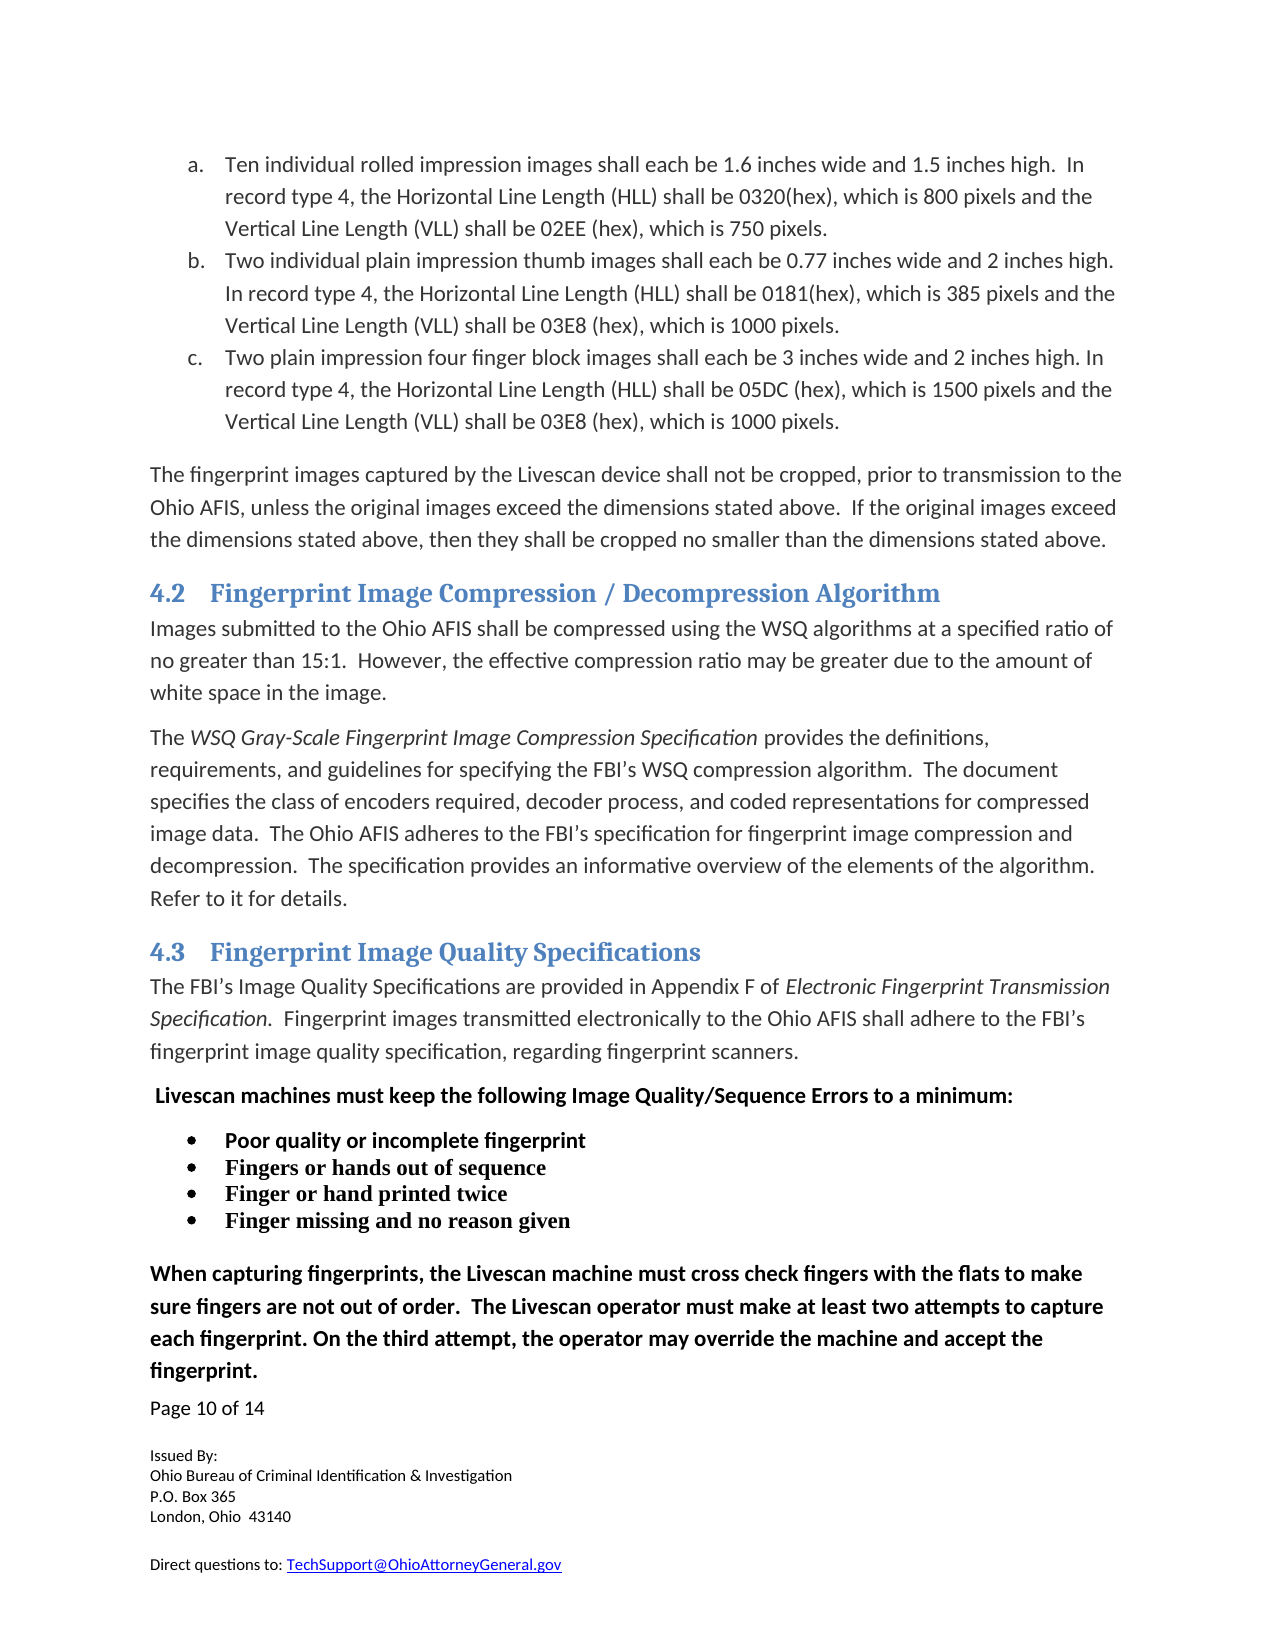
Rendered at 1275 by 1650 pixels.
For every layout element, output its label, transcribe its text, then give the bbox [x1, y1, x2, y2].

text Livescan machines must keep the following Image Quality/Sequence Errors to a minimum: [150, 1081, 1125, 1109]
text The WSQ Gray-Scale Fingerprint Image Compression Specification provides the definitions, requirements, and guidelines for specifying the FBI’s WSQ compression algorithm. The document specifies the class of encoders required, decoder process, and coded representations for compressed image data. The Ohio AFIS adheres to the FBI’s specification for fingerprint image compression and decompression. The specification provides an informative overview of the elements of the algorithm. Refer to it for details. [150, 723, 1125, 912]
text The fingerprint images captured by the Livescan device shall not be cropped, prior to transmission to the Ohio AFIS, unless the original images exceed the dimensions stated above. If the original images exceed the dimensions stated above, then they shall be cropped no smaller than the dimensions stated above. [150, 461, 1125, 553]
text The FBI’s Image Quality Specifications are provided in Appendix F of Electronic Fingerprint Transmission Specification. Fingerprint images transmitted electronically to the Ohio AFIS shall adhere to the FBI’s fingerprint image quality specification, regarding fingerprint scanners. [150, 972, 1125, 1065]
list Two plain impression four finger block images shall each be 3 inches wide and 2 inches high. In record type 4, the Horizontal Line Length (HLL) shall be 05DC (hex), which is 1500 pixels and the Vertical Line Length (VLL) shall be 03E8 (hex), which is 1000 pixels. [187, 343, 1125, 436]
list Two individual plain impression thumb images shall each be 0.77 inches wide and 2 inches high. In record type 4, the Horizontal Line Length (HLL) shall be 0181(hex), which is 385 pixels and the Vertical Line Length (VLL) shall be 03E8 (hex), which is 1000 pixels. [187, 247, 1125, 339]
subtitle Fingerprint Image Quality Specifications [150, 937, 1125, 968]
list Poor quality or incomplete fingerprint [187, 1126, 1125, 1154]
list Ten individual rolled impression images shall each be 1.6 inches wide and 1.5 inches high. In record type 4, the Horizontal Line Length (HLL) shall be 0320(hex), which is 800 pixels and the Vertical Line Length (VLL) shall be 02EE (hex), which is 750 pixels. [187, 150, 1125, 242]
list Finger or hand printed twice [187, 1181, 1125, 1207]
list Finger missing and no reason given [187, 1207, 1125, 1233]
text Images submitted to the Ohio AFIS shall be compressed using the WSQ algorithms at a specified ratio of no greater than 15:1. However, the effective compression ratio may be greater due to the amount of white space in the image. [150, 614, 1125, 706]
subtitle Fingerprint Image Compression / Decompression Algorithm [150, 578, 1125, 609]
list Fingers or hands out of sequence [187, 1154, 1125, 1181]
text When capturing fingerprints, the Livescan machine must cross check fingers with the flats to make sure fingers are not out of order. The Livescan operator must make at least two attempts to capture each fingerprint. On the third attempt, the operator may override the machine and accept the fingerprint. [150, 1259, 1125, 1384]
